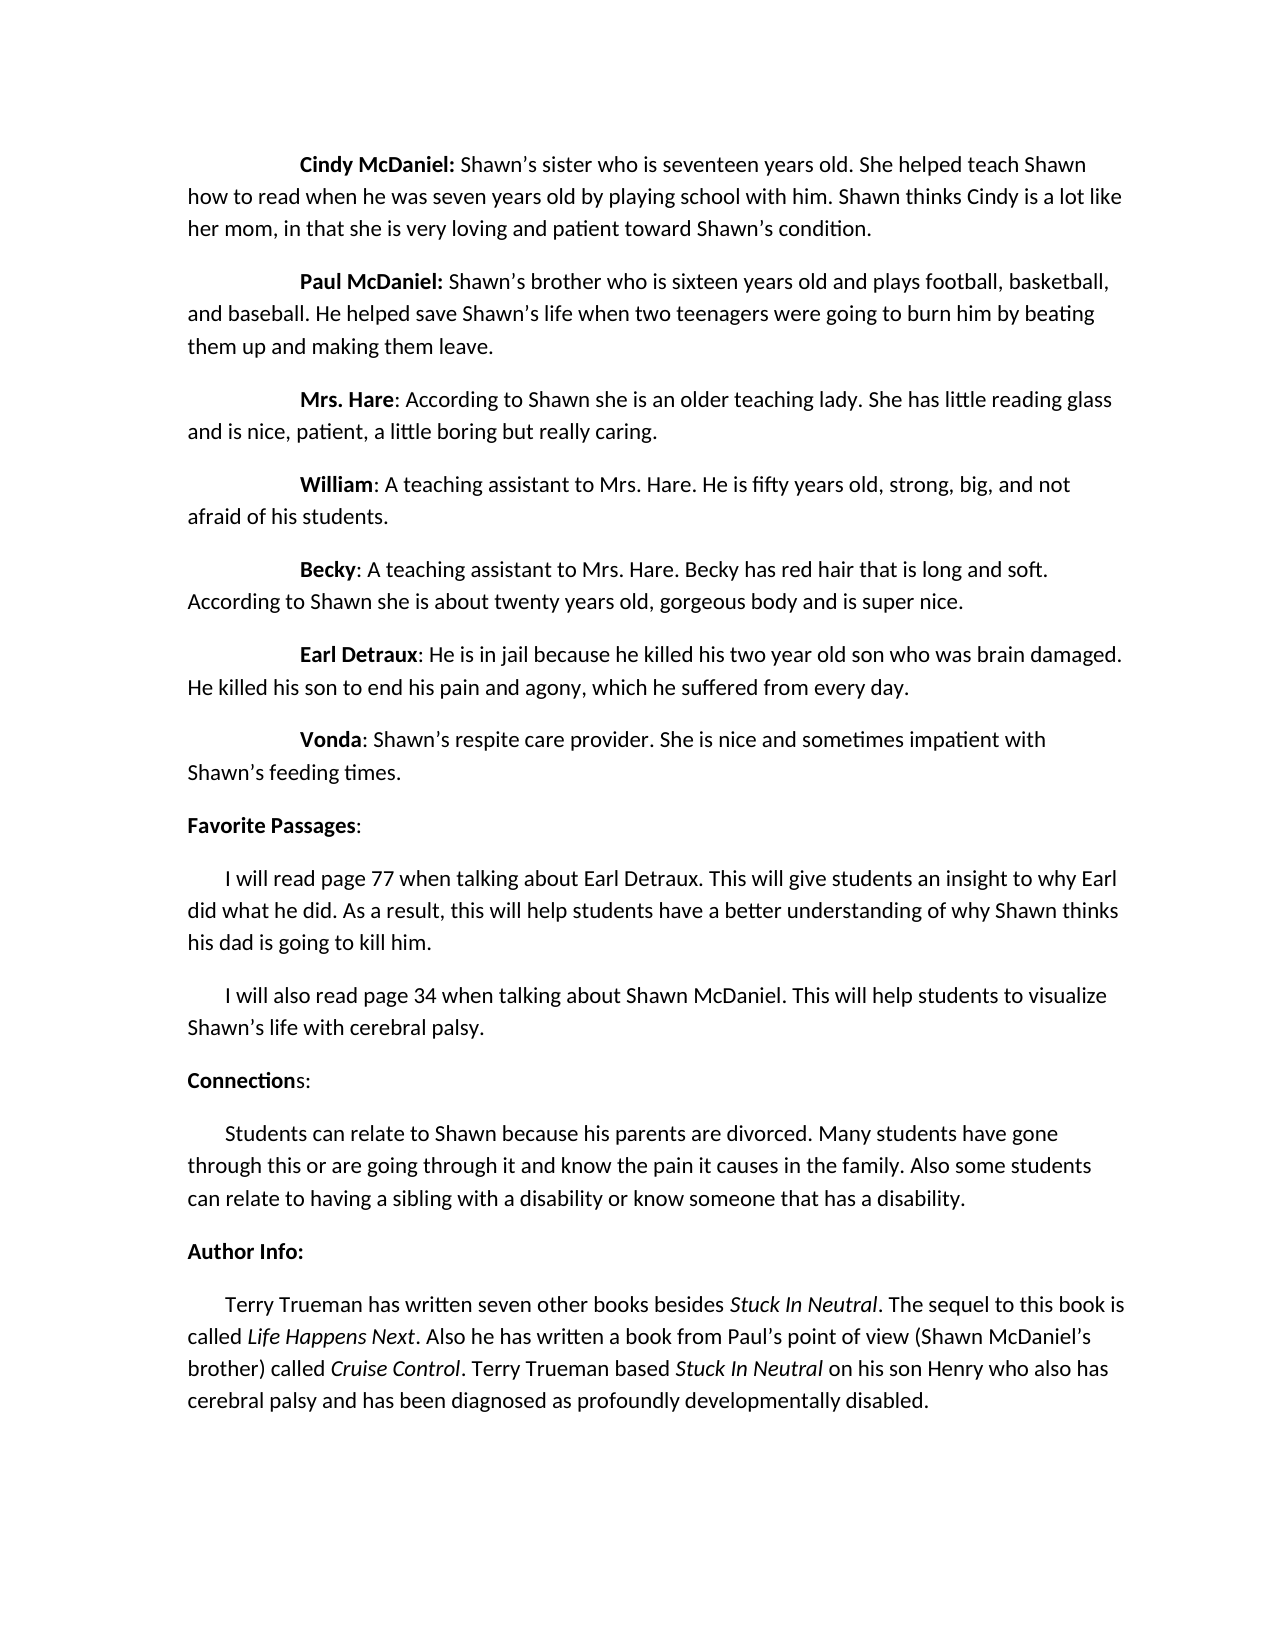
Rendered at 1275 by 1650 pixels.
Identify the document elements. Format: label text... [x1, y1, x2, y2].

text Students can relate to Shawn because his parents are divorced. Many students have gone through this or are going through it and know the pain it causes in the family. Also some students can relate to having a sibling with a disability or know someone that has a disability. [187, 1119, 1125, 1212]
text I will read page 77 when talking about Earl Detraux. This will give students an insight to why Earl did what he did. As a result, this will help students have a better understanding of why Shawn thinks his dad is going to kill him. [187, 864, 1125, 956]
text Mrs. Hare: According to Shawn she is an older teaching lady. She has little reading glass and is nice, patient, a little boring but really caring. [187, 385, 1125, 445]
text Paul McDaniel: Shawn’s brother who is sixteen years old and plays football, basketball, and baseball. He helped save Shawn’s life when two teenagers were going to burn him by beating them up and making them leave. [187, 267, 1125, 360]
text Earl Detraux: He is in jail because he killed his two year old son who was brain damaged. He killed his son to end his pain and agony, which he suffered from every day. [187, 640, 1125, 701]
text Vonda: Shawn’s respite care provider. She is nice and sometimes impatient with Shawn’s feeding times. [187, 726, 1125, 786]
text William: A teaching assistant to Mrs. Hare. He is fifty years old, strong, big, and not afraid of his students. [187, 470, 1125, 530]
text Becky: A teaching assistant to Mrs. Hare. Becky has red hair that is long and soft. According to Shawn she is about twenty years old, gorgeous body and is super nice. [187, 555, 1125, 615]
text Author Info: [187, 1237, 1125, 1265]
text Favorite Passages: [187, 811, 1125, 839]
text Connections: [187, 1066, 1125, 1094]
text Cindy McDaniel: Shawn’s sister who is seventeen years old. She helped teach Shawn how to read when he was seven years old by playing school with him. Shawn thinks Cindy is a lot like her mom, in that she is very loving and patient toward Shawn’s condition. [187, 150, 1125, 242]
text Terry Trueman has written seven other books besides Stuck In Neutral. The sequel to this book is called Life Happens Next. Also he has written a book from Paul’s point of view (Shawn McDaniel’s brother) called Cruise Control. Terry Trueman based Stuck In Neutral on his son Henry who also has cerebral palsy and has been diagnosed as profoundly developmentally disabled. [187, 1290, 1125, 1414]
text I will also read page 34 when talking about Shawn McDaniel. This will help students to visualize Shawn’s life with cerebral palsy. [187, 981, 1125, 1041]
